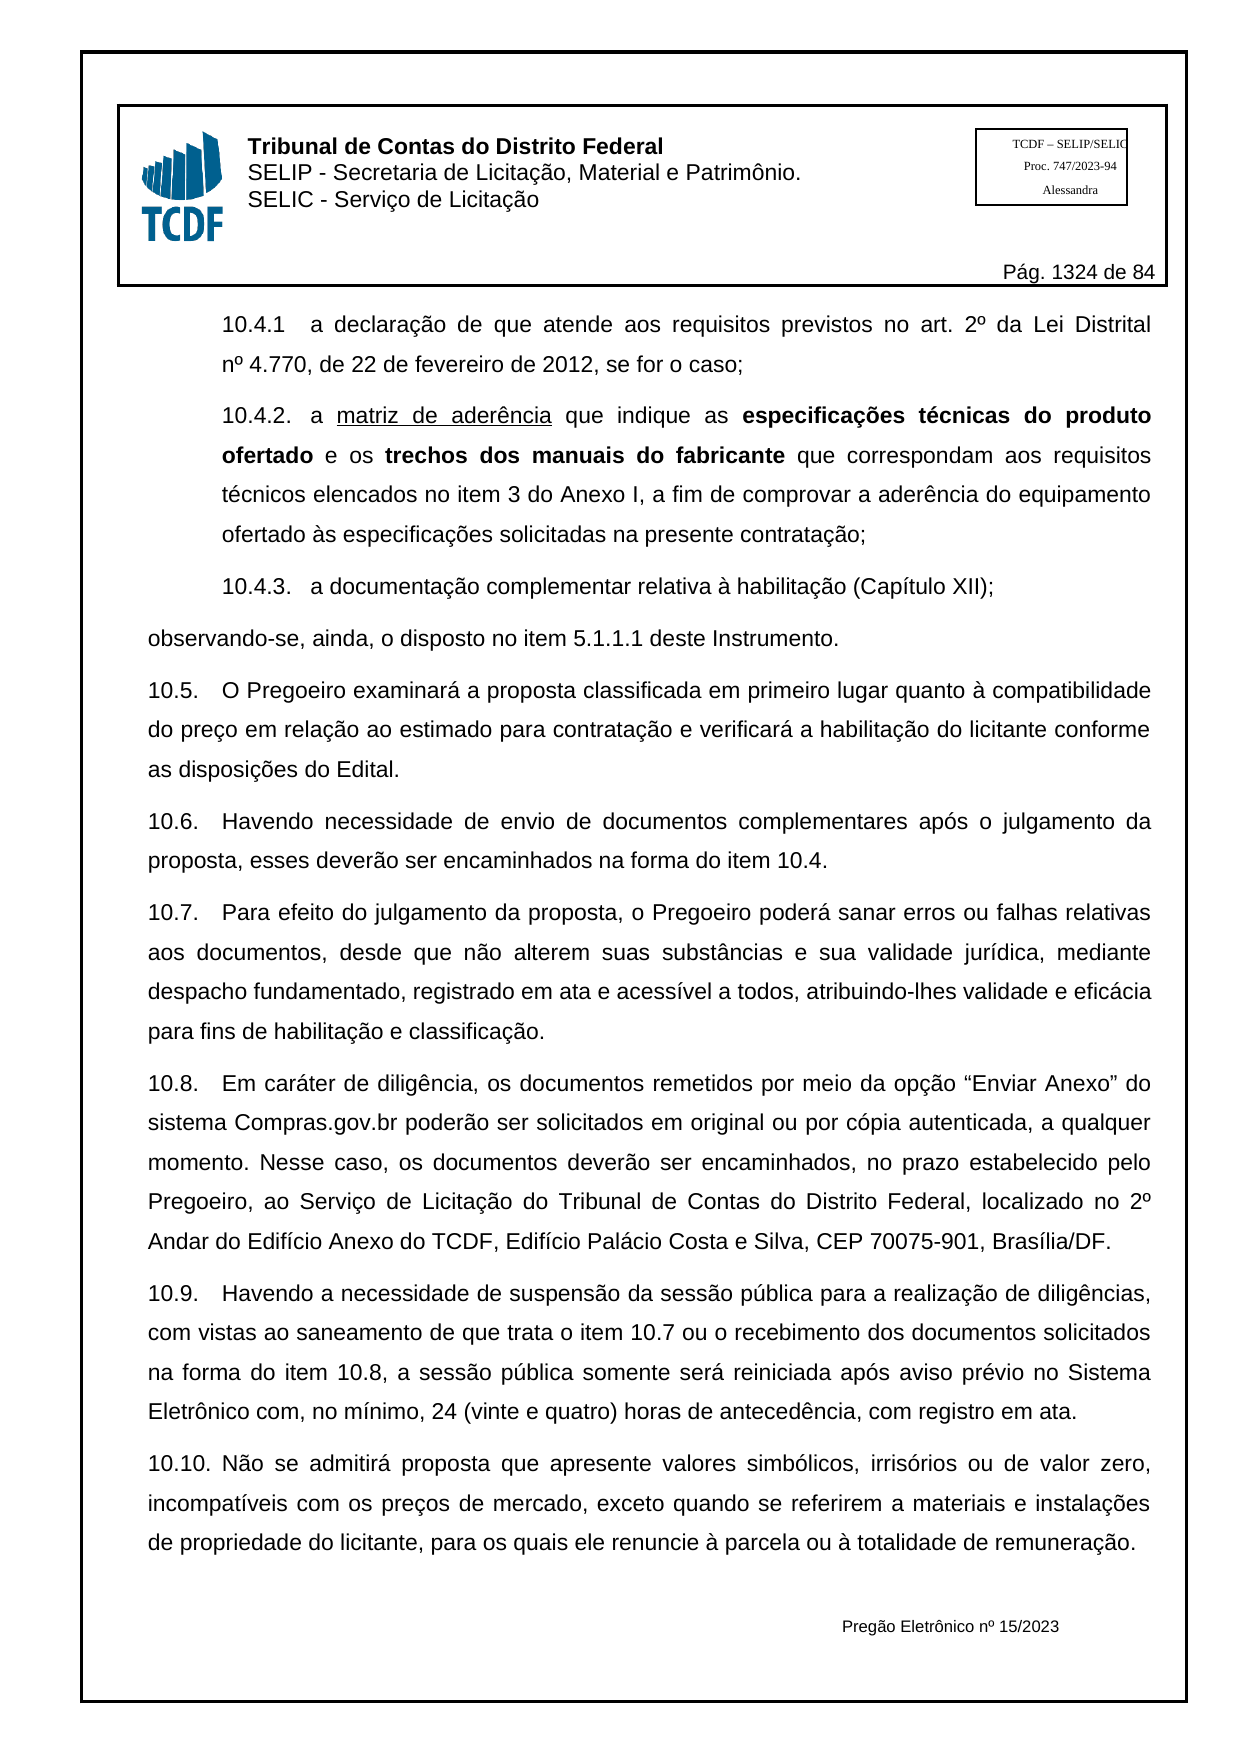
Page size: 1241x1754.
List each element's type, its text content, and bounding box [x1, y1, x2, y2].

picture [127, 129, 237, 244]
text 10.4.3. a documentação complementar relativa à habilitação (Capítulo XII); [222, 573, 1152, 599]
text 10.8. Em caráter de diligência, os documentos remetidos por meio da opção “Enviar Anexo” do sistema Compras.gov.br poderão ser solicitados em original ou por cópia autenticada, a qualquer momento. Nesse caso, os documentos deverão ser encaminhados, no prazo estabelecido pelo Pregoeiro, ao Serviço de Licitação do Tribunal de Contas do Distrito Federal, localizado no 2º Andar do Edifício Anexo do TCDF, Edifício Palácio Costa e Silva, CEP 70075-901, Brasília/DF. [148, 1070, 1152, 1254]
text 10.7. Para efeito do julgamento da proposta, o Pregoeiro poderá sanar erros ou falhas relativas aos documentos, desde que não alterem suas substâncias e sua validade jurídica, mediante despacho fundamentado, registrado em ata e acessível a todos, atribuindo-lhes validade e eficácia para fins de habilitação e classificação. [148, 899, 1152, 1044]
text 10.10. Não se admitirá proposta que apresente valores simbólicos, irrisórios ou de valor zero, incompatíveis com os preços de mercado, exceto quando se referirem a materiais e instalações de propriedade do licitante, para os quais ele renuncie à parcela ou à totalidade de remuneração. [148, 1450, 1152, 1555]
text 10.9. Havendo a necessidade de suspensão da sessão pública para a realização de diligências, com vistas ao saneamento de que trata o item 10.7 ou o recebimento dos documentos solicitados na forma do item 10.8, a sessão pública somente será reiniciada após aviso prévio no Sistema Eletrônico com, no mínimo, 24 (vinte e quatro) horas de antecedência, com registro em ata. [148, 1279, 1152, 1424]
text 10.6. Havendo necessidade de envio de documentos complementares após o julgamento da proposta, esses deverão ser encaminhados na forma do item 10.4. [148, 808, 1152, 874]
text 10.5. O Pregoeiro examinará a proposta classificada em primeiro lugar quanto à compatibilidade do preço em relação ao estimado para contratação e verificará a habilitação do licitante conforme as disposições do Edital. [148, 677, 1152, 782]
text 10.4.1 a declaração de que atende aos requisitos previstos no art. 2º da Lei Distrital nº 4.770, de 22 de fevereiro de 2012, se for o caso; [222, 311, 1152, 377]
text observando-se, ainda, o disposto no item 5.1.1.1 deste Instrumento. [148, 625, 1152, 651]
text 10.4.2. a matriz de aderência que indique as especificações técnicas do produto ofertado e os trechos dos manuais do fabricante que correspondam aos requisitos técnicos elencados no item 3 do Anexo I, a fim de comprovar a aderência do equipamento ofertado às especificações solicitadas na presente contratação; [222, 402, 1152, 547]
